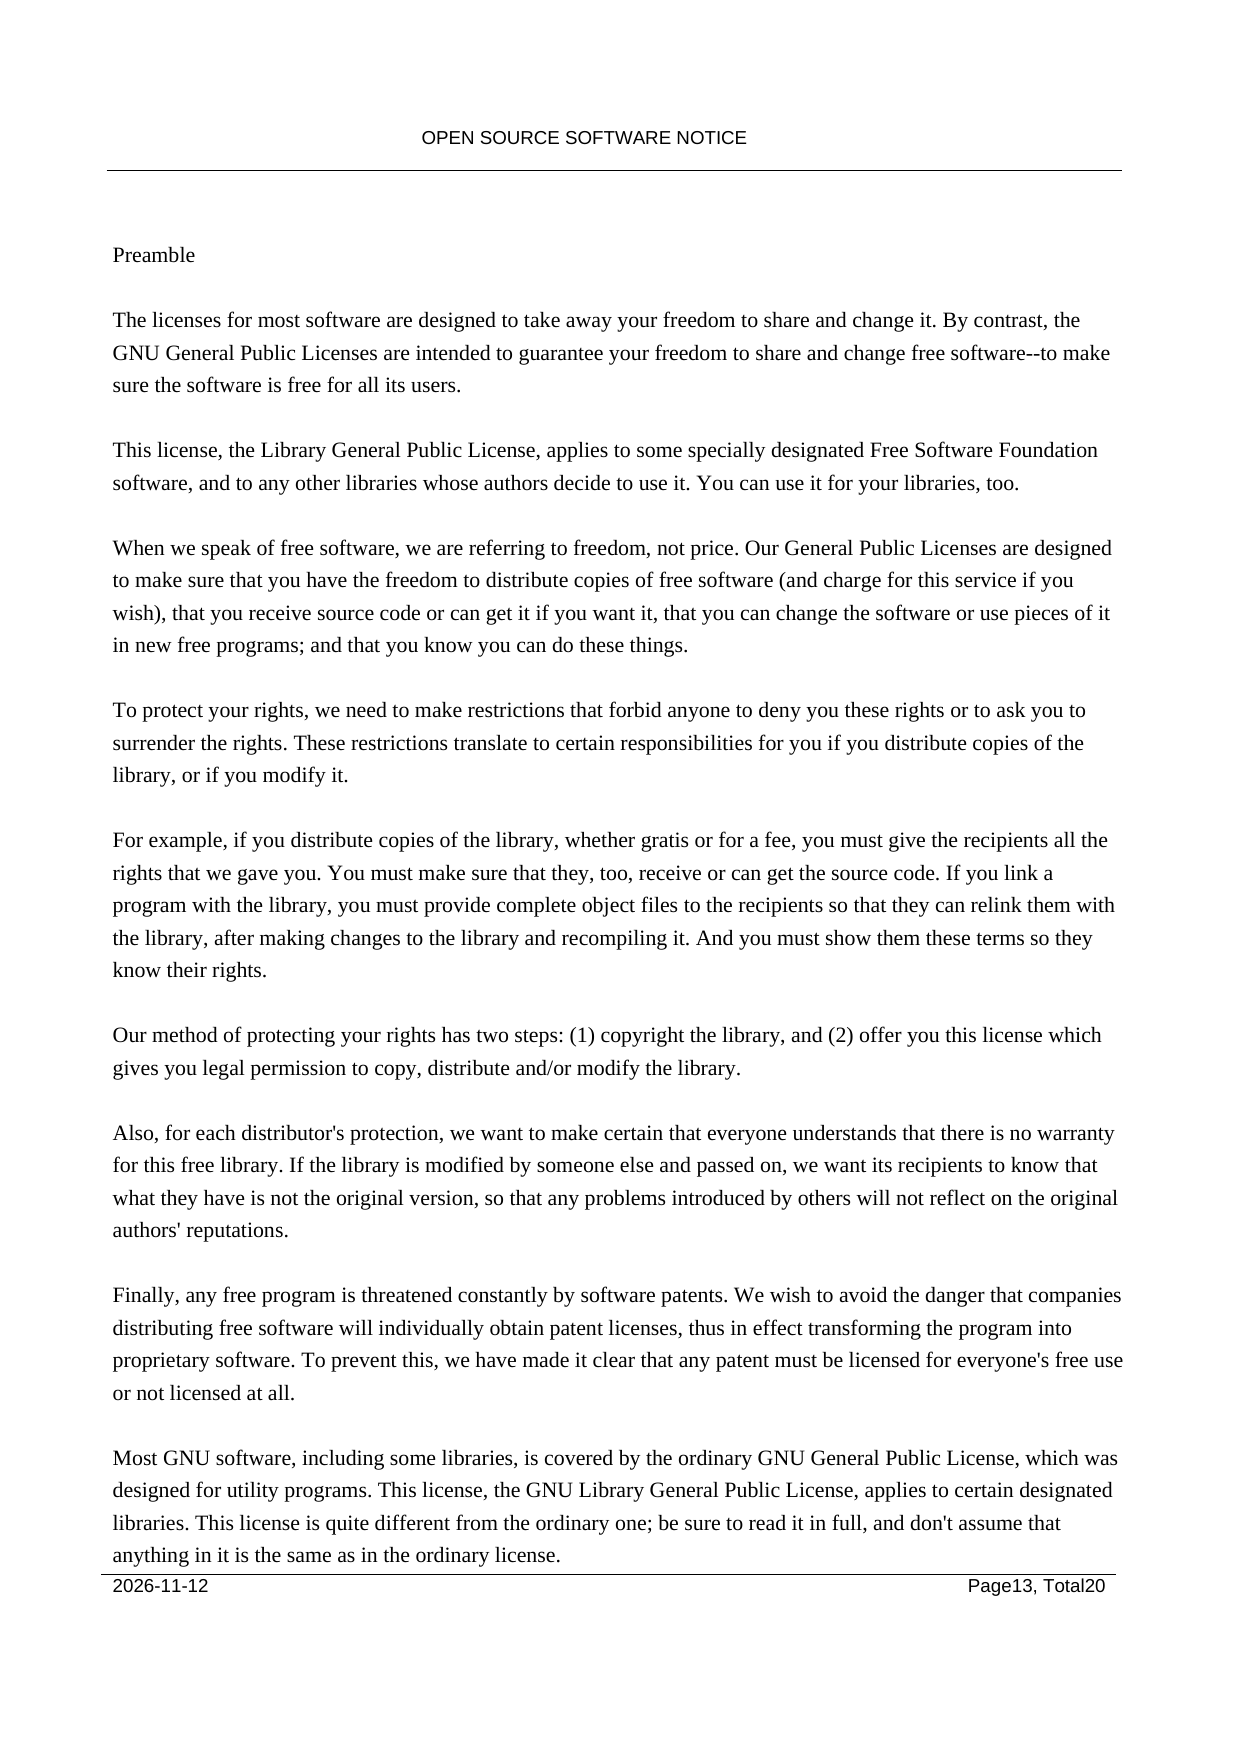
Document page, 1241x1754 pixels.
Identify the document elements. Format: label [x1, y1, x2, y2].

text [112, 206, 1128, 1571]
